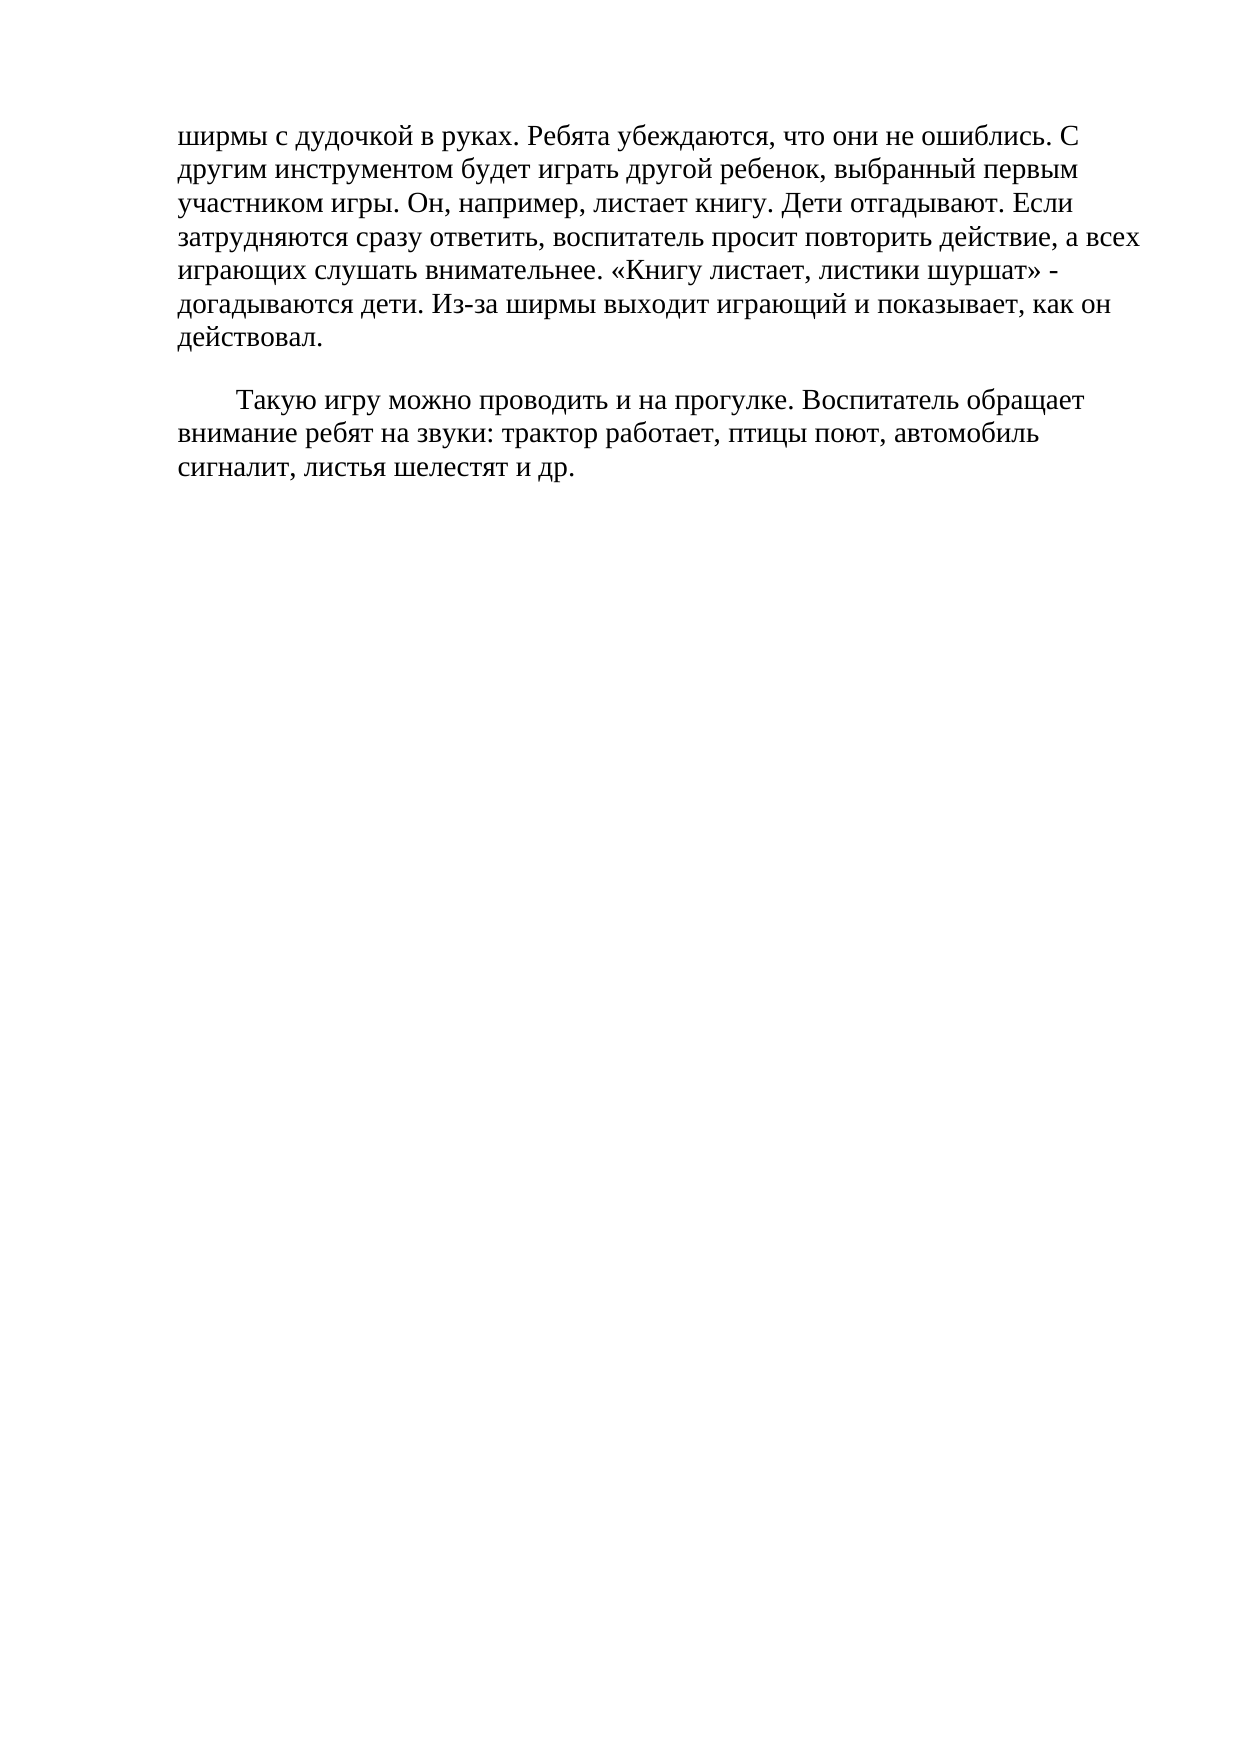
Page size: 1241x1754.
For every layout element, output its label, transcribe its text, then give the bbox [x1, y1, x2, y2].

text Такую игру можно проводить и на прогулке. Воспитатель обращает внимание ребят на звуки: трактор работает, птицы поют, автомобиль сигналит, листья шелестят и др. [177, 382, 1152, 483]
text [177, 118, 1152, 353]
